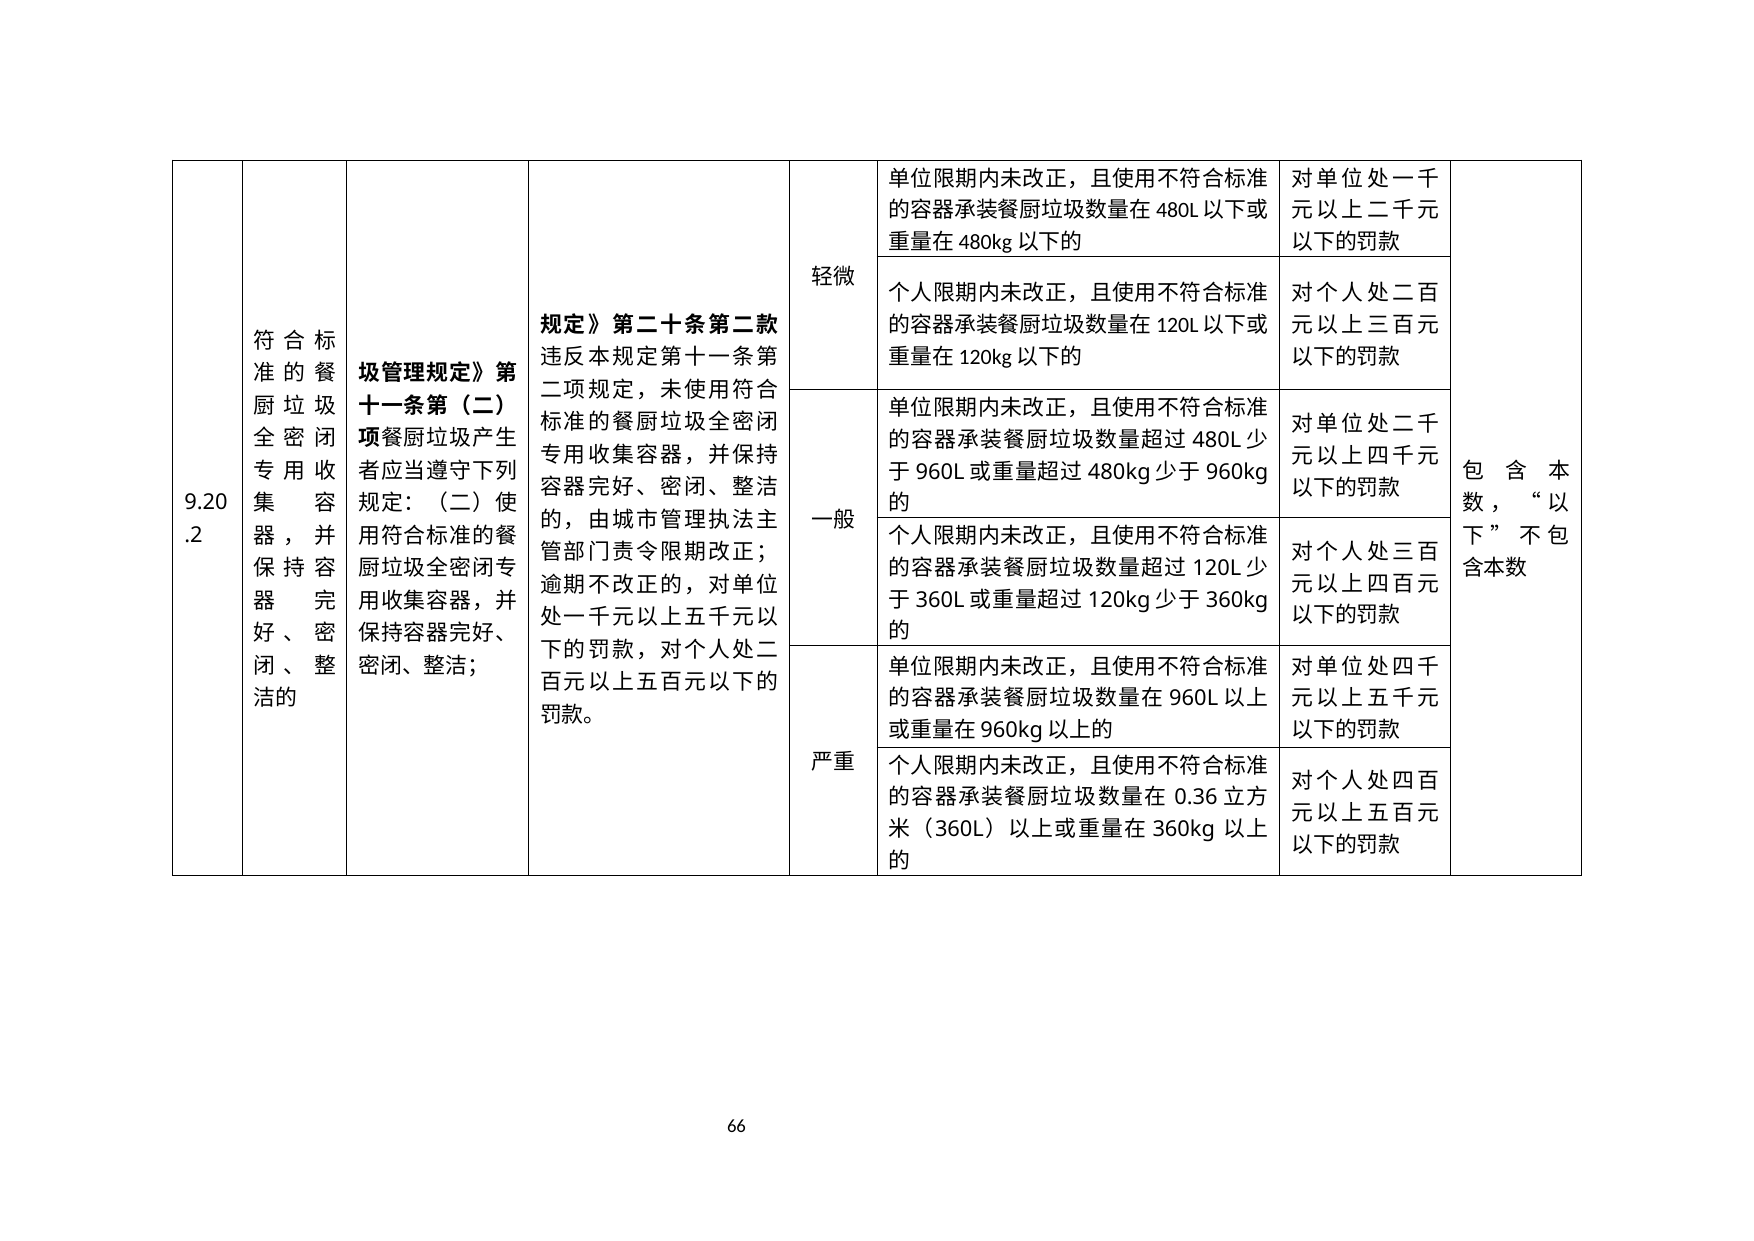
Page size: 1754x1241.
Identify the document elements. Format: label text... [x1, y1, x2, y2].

table_cell 对个人处二百元以上三百元以下的罚款 [1280, 257, 1450, 389]
table_cell 对单位处一千元以上二千元以下的罚款 [1280, 161, 1450, 256]
table_cell 轻微 [790, 161, 877, 389]
table_cell 一般 [790, 390, 877, 645]
table_cell 对个人处四百元以上五百元以下的罚款 [1280, 748, 1450, 874]
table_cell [347, 161, 528, 874]
table_cell 个人限期内未改正，且使用不符合标准的容器承装餐厨垃圾数量在120L以下或重量在120kg以下的 [878, 257, 1279, 389]
table_cell 对个人处三百元以上四百元以下的罚款 [1280, 518, 1450, 645]
table_cell 个人限期内未改正，且使用不符合标准的容器承装餐厨垃圾数量超过120L少于360L或重量超过120kg少于360kg的 [878, 518, 1279, 645]
table_cell 对单位处四千元以上五千元以下的罚款 [1280, 646, 1450, 747]
table_cell 个人限期内未改正，且使用不符合标准的容器承装餐厨垃圾数量在 0.36立方米（360L）以上或重量在360kg 以上的 [878, 748, 1279, 874]
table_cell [529, 161, 789, 874]
table_cell 单位限期内未改正，且使用不符合标准的容器承装餐厨垃圾数量超过480L少于960L或重量超过480kg少于960kg的 [878, 390, 1279, 517]
table_cell F209.20.2 [173, 161, 242, 874]
table_cell 严重 [790, 646, 877, 874]
table_cell 单位限期内未改正，且使用不符合标准的容器承装餐厨垃圾数量在480L以下或重量在480kg 以下的 [878, 161, 1279, 256]
table_cell 单位限期内未改正，且使用不符合标准的容器承装餐厨垃圾数量在960L以上或重量在960kg以上的 [878, 646, 1279, 747]
table_cell “以上”均包含本数，“以下”不包含本数 [1451, 161, 1581, 874]
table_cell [243, 161, 346, 874]
table_cell 对单位处二千元以上四千元以下的罚款 [1280, 390, 1450, 517]
